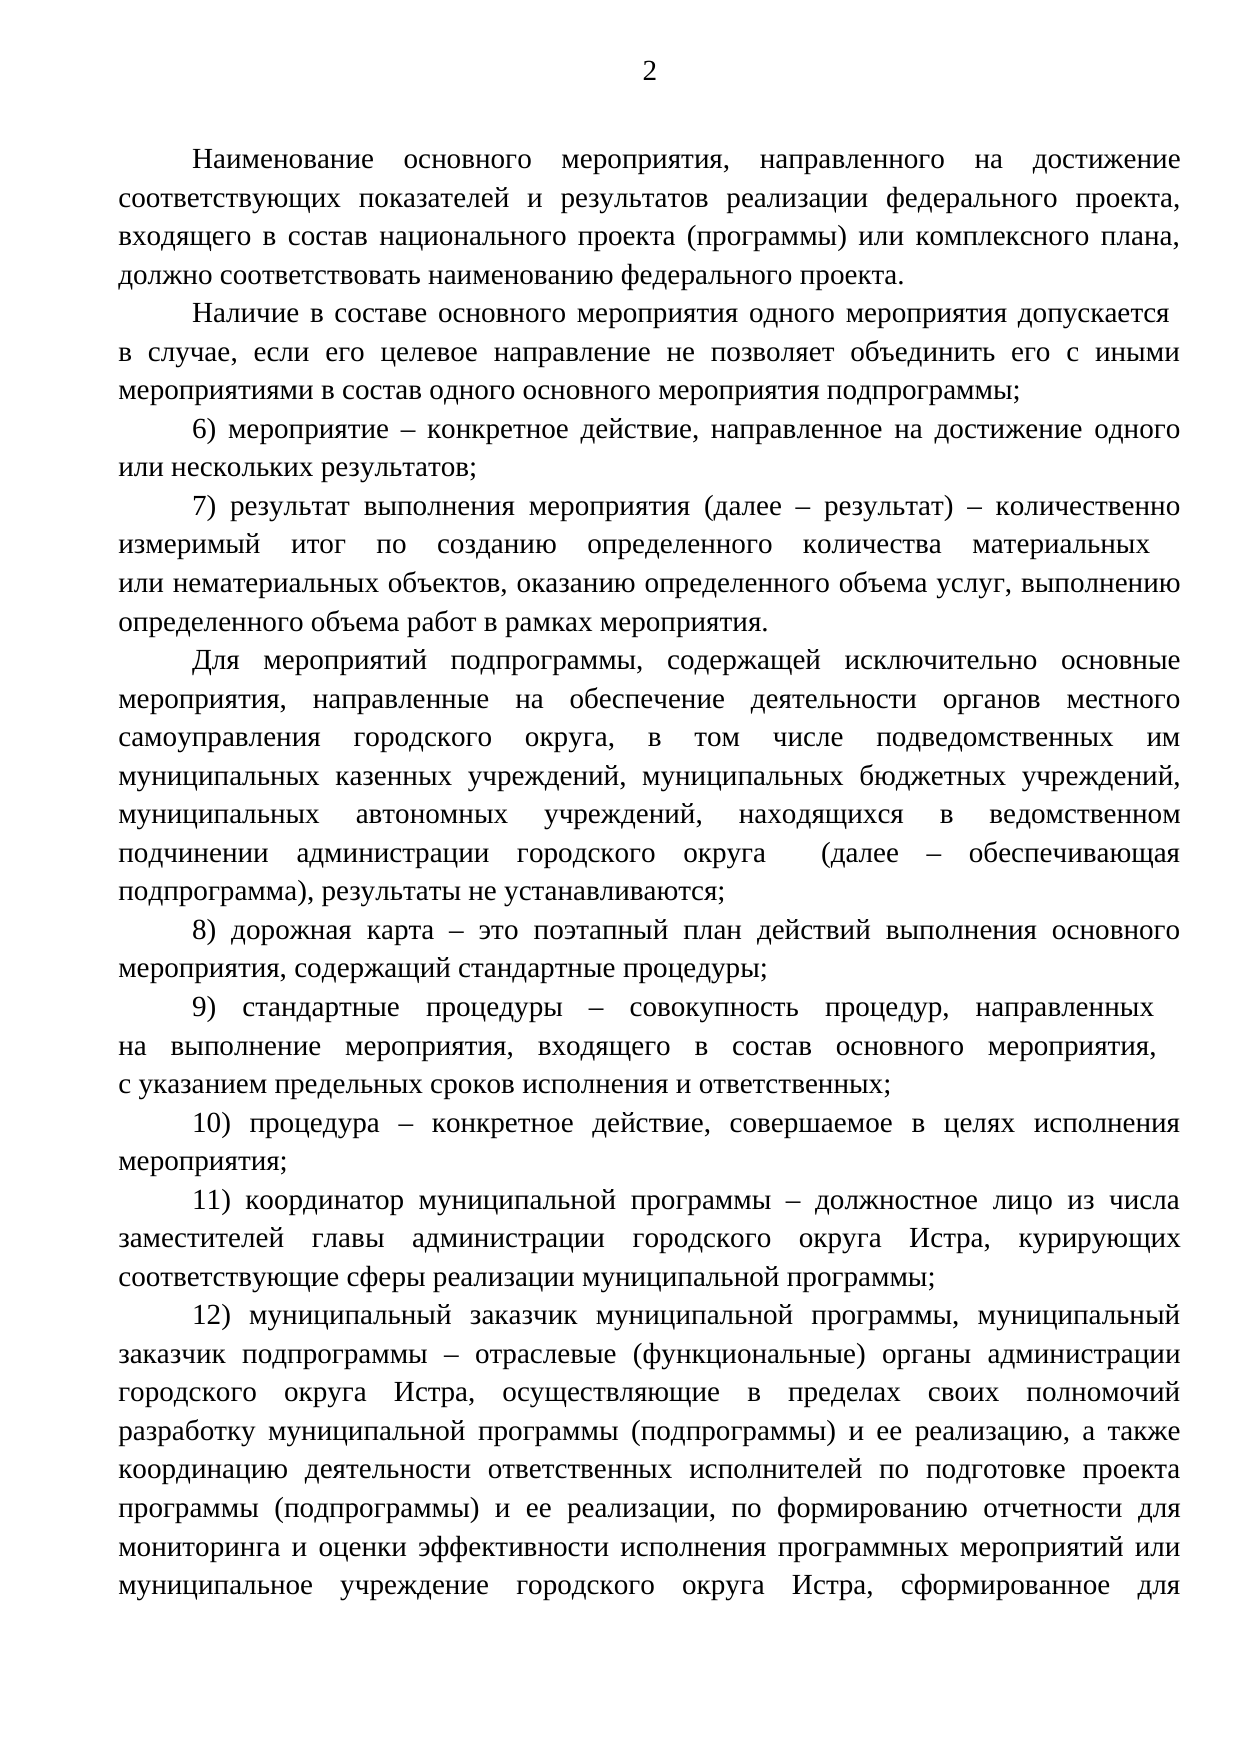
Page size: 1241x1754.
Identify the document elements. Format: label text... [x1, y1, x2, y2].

text 10) процедура – конкретное действие, совершаемое в целях исполнения мероприятия; [118, 1105, 1181, 1177]
text 7) результат выполнения мероприятия (далее – результат) – количественно измеримый итог по созданию определенного количества материальных или нематериальных объектов, оказанию определенного объема услуг, выполнению определенного объема работ в рамках мероприятия. [118, 488, 1181, 637]
text 8) дорожная карта – это поэтапный план действий выполнения основного мероприятия, содержащий стандартные процедуры; [118, 912, 1181, 984]
text 9) стандартные процедуры – совокупность процедур, направленных на выполнение мероприятия, входящего в состав основного мероприятия, с указанием предельных сроков исполнения и ответственных; [118, 989, 1181, 1100]
text 6) мероприятие – конкретное действие, направленное на достижение одного или нескольких результатов; [118, 411, 1181, 483]
text Наличие в составе основного мероприятия одного мероприятия допускается в случае, если его целевое направление не позволяет объединить его с иными мероприятиями в состав одного основного мероприятия подпрограммы; [118, 295, 1181, 406]
text Наименование основного мероприятия, направленного на достижение соответствующих показателей и результатов реализации федерального проекта, входящего в состав национального проекта (программы) или комплексного плана, должно соответствовать наименованию федерального проекта. [118, 141, 1181, 290]
text Для мероприятий подпрограммы, содержащей исключительно основные мероприятия, направленные на обеспечение деятельности органов местного самоуправления городского округа, в том числе подведомственных им муниципальных казенных учреждений, муниципальных бюджетных учреждений, муниципальных автономных учреждений, находящихся в ведомственном подчинении администрации городского округа (далее – обеспечивающая подпрограмма), результаты не устанавливаются; [118, 642, 1181, 907]
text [118, 1297, 1181, 1601]
text 11) координатор муниципальной программы – должностное лицо из числа заместителей главы администрации городского округа Истра, курирующих соответствующие сферы реализации муниципальной программы; [118, 1182, 1181, 1292]
